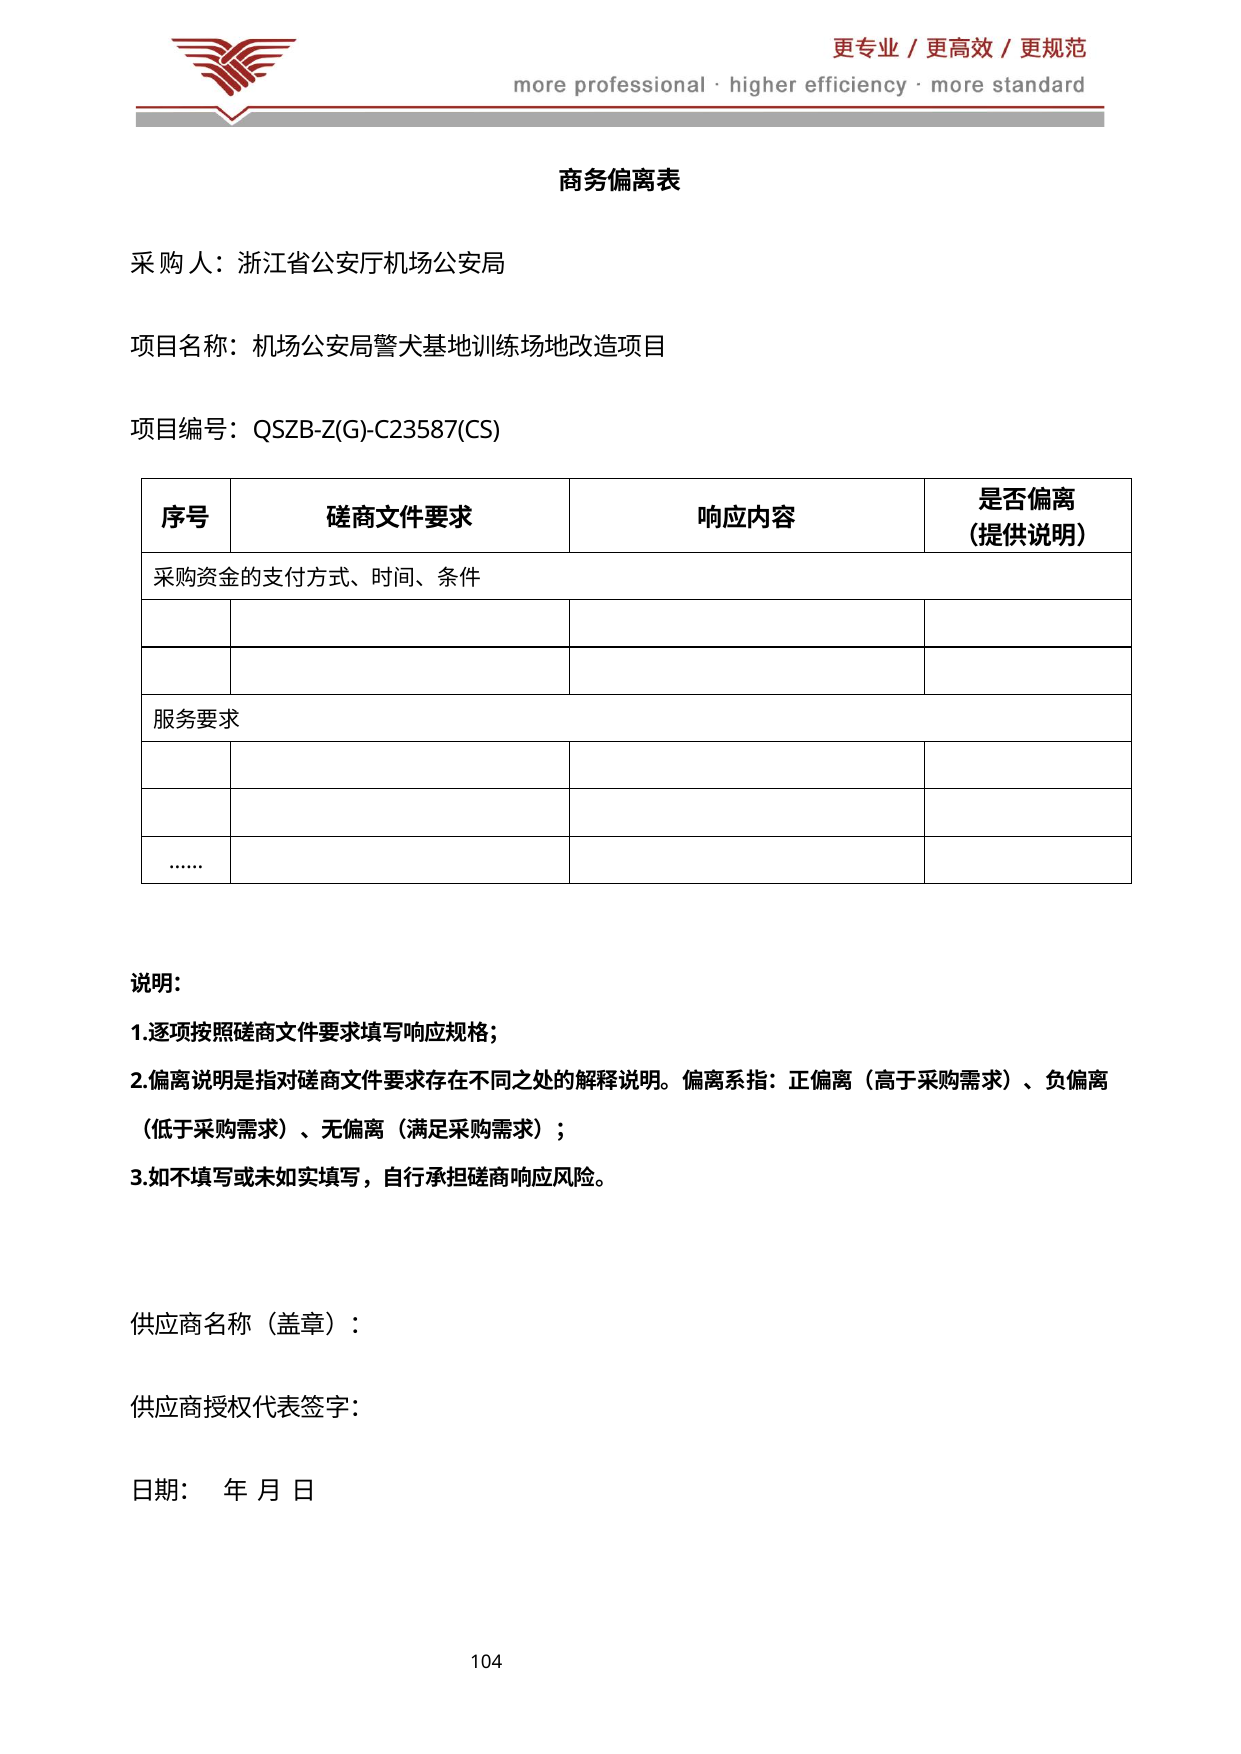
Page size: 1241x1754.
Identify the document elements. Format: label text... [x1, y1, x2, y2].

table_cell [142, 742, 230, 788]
text 商务偏离表 [130, 146, 1110, 211]
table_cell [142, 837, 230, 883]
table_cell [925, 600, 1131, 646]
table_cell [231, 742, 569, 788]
text 说明： [130, 966, 1110, 998]
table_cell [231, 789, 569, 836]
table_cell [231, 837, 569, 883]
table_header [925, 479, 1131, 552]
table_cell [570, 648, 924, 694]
text 采 购 人：浙江省公安厅机场公安局 [130, 229, 1110, 294]
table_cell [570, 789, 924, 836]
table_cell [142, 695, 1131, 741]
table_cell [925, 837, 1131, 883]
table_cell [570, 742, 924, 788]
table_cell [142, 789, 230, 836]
text 供应商授权代表签字： [130, 1373, 1110, 1438]
picture [135, 14, 1105, 127]
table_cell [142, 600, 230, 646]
text 2.偏离说明是指对磋商文件要求存在不同之处的解释说明。偏离系指：正偏离（高于采购需求）、负偏离（低于采购需求）、无偏离（满足采购需求）； [130, 1062, 1110, 1144]
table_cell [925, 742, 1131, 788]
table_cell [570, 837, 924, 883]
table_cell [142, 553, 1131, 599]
text 1.逐项按照磋商文件要求填写响应规格； [130, 1014, 1110, 1047]
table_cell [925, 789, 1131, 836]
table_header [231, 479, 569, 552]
text 3.如不填写或未如实填写，自行承担磋商响应风险。 [130, 1159, 1110, 1192]
text 项目编号：QSZB-Z(G)-C23587(CS) [130, 395, 1110, 460]
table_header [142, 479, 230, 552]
text 日期： 年 月 日 [130, 1456, 1110, 1521]
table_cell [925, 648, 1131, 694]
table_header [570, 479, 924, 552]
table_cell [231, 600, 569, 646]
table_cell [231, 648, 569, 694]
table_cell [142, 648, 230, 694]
text 项目名称：机场公安局警犬基地训练场地改造项目 [130, 312, 1110, 377]
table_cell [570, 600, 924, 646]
text 供应商名称（盖章）： [130, 1290, 1110, 1355]
